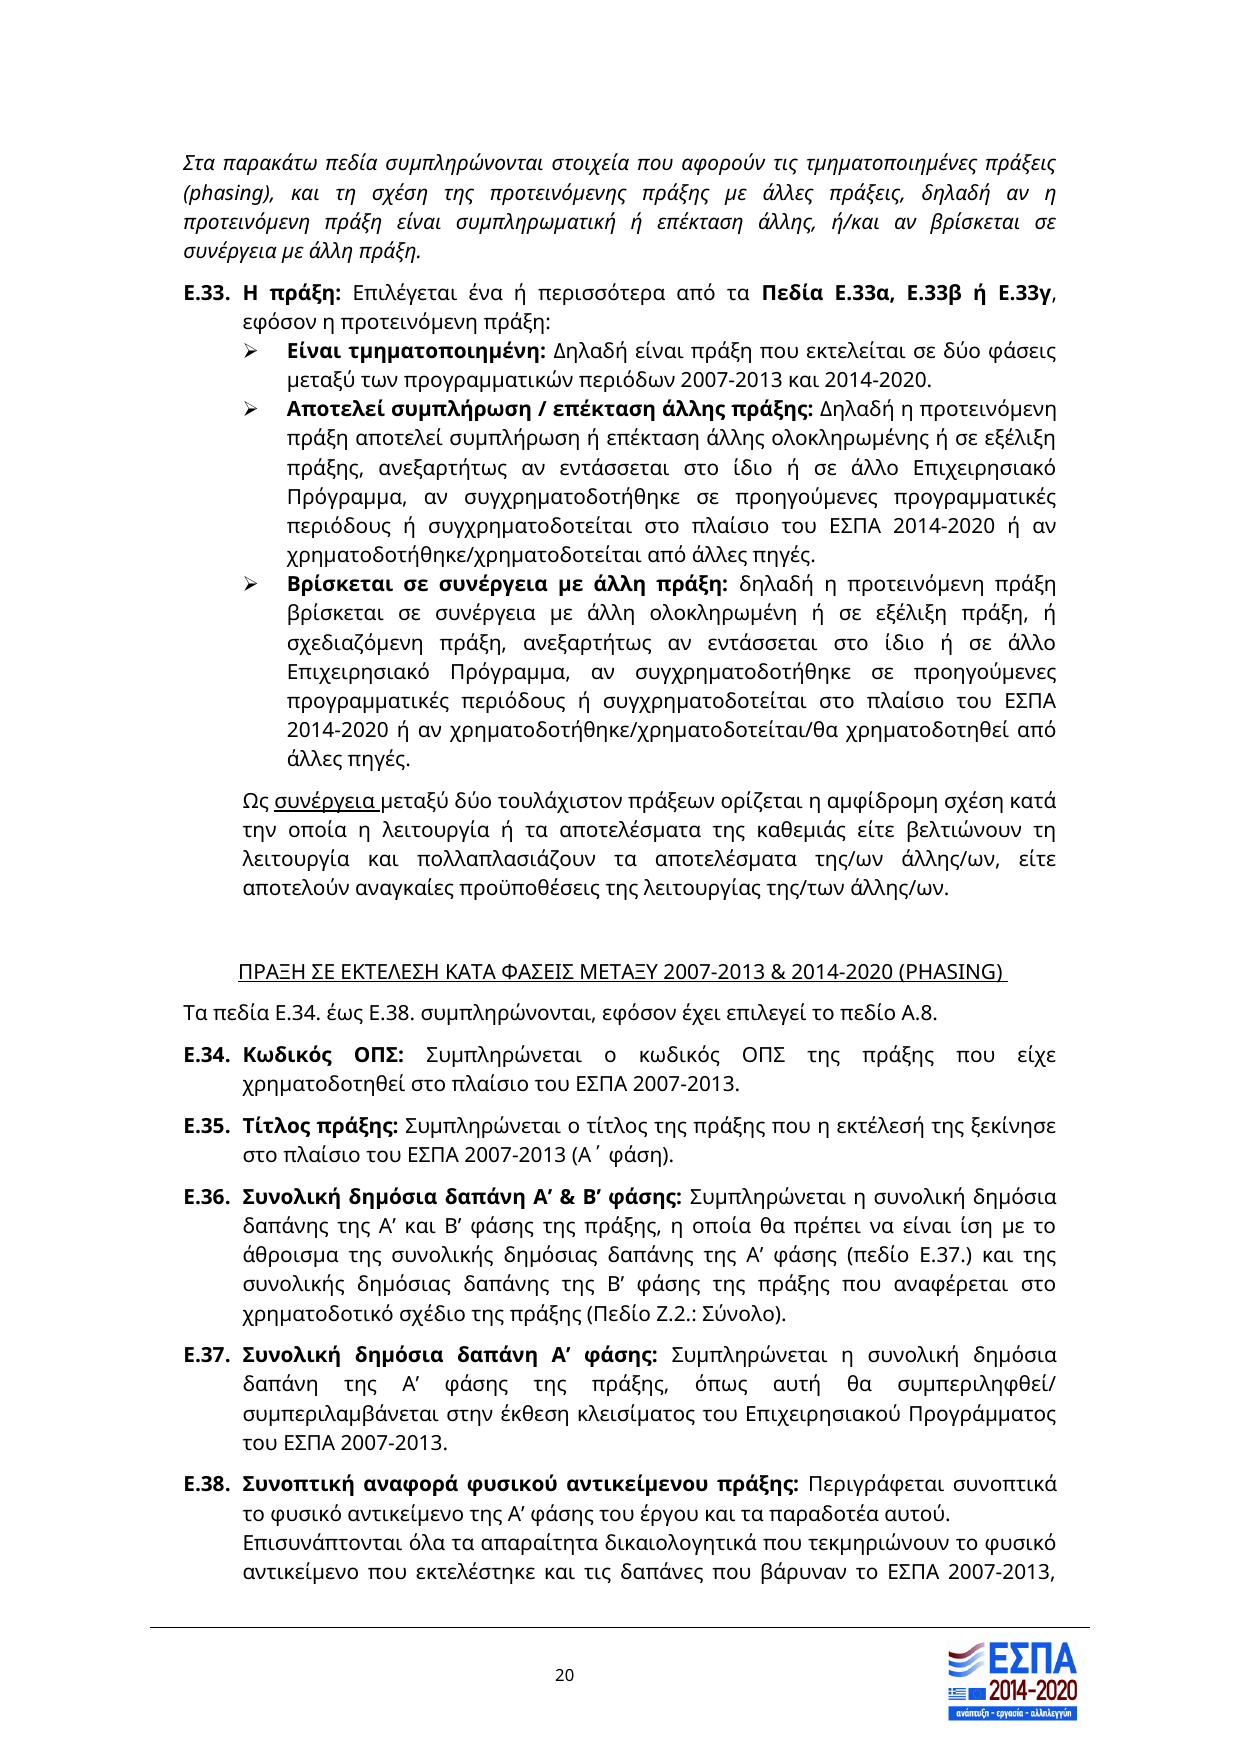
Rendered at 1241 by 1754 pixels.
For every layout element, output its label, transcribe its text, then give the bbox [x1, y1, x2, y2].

text Ως συνέργεια μεταξύ δύο τουλάχιστον πράξεων ορίζεται η αμφίδρομη σχέση κατά την οποία η λειτουργία ή τα αποτελέσματα της καθεμιάς είτε βελτιώνουν τη λειτουργία και πολλαπλασιάζουν τα αποτελέσματα της/ων άλλης/ων, είτε αποτελούν αναγκαίες προϋποθέσεις της λειτουργίας της/των άλλης/ων. [242, 785, 1057, 902]
list Βρίσκεται σε συνέργεια με άλλη πράξη: δηλαδή η προτεινόμενη πράξη βρίσκεται σε συνέργεια με άλλη ολοκληρωμένη ή σε εξέλιξη πράξη, ή σχεδιαζόμενη πράξη, ανεξαρτήτως αν εντάσσεται στο ίδιο ή σε άλλο Επιχειρησιακό Πρόγραμμα, αν συγχρηματοδοτήθηκε σε προηγούμενες προγραμματικές περιόδους ή συγχρηματοδοτείται στο πλαίσιο του ΕΣΠΑ 2014-2020 ή αν χρηματοδοτήθηκε/χρηματοδοτείται/θα χρηματοδοτηθεί από άλλες πηγές. [242, 568, 1057, 773]
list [242, 1527, 1057, 1585]
picture [945, 1640, 1080, 1722]
list Συνολική δημόσια δαπάνη Α’ & Β’ φάσης: Συμπληρώνεται η συνολική δημόσια δαπάνης της Α’ και Β’ φάσης της πράξης, η οποία θα πρέπει να είναι ίση με το άθροισμα της συνολικής δημόσιας δαπάνης της Α’ φάσης (πεδίο Ε.37.) και της συνολικής δημόσιας δαπάνης της Β’ φάσης της πράξης που αναφέρεται στο χρηματοδοτικό σχέδιο της πράξης (Πεδίο Ζ.2.: Σύνολο). [183, 1181, 1057, 1327]
list Τίτλος πράξης: Συμπληρώνεται ο τίτλος της πράξης που η εκτέλεσή της ξεκίνησε στο πλαίσιο του ΕΣΠΑ 2007-2013 (Α΄ φάση). [183, 1110, 1057, 1168]
list Η πράξη: Επιλέγεται ένα ή περισσότερα από τα Πεδία Ε.33α, Ε.33β ή Ε.33γ, εφόσον η προτεινόμενη πράξη: [183, 277, 1057, 335]
list Συνολική δημόσια δαπάνη Α’ φάσης: Συμπληρώνεται η συνολική δημόσια δαπάνη της Α’ φάσης της πράξης, όπως αυτή θα συμπεριληφθεί/ συμπεριλαμβάνεται στην έκθεση κλεισίματος του Επιχειρησιακού Προγράμματος του ΕΣΠΑ 2007-2013. [183, 1339, 1057, 1456]
list Αποτελεί συμπλήρωση / επέκταση άλλης πράξης: Δηλαδή η προτεινόμενη πράξη αποτελεί συμπλήρωση ή επέκταση άλλης ολοκληρωμένης ή σε εξέλιξη πράξης, ανεξαρτήτως αν εντάσσεται στο ίδιο ή σε άλλο Επιχειρησιακό Πρόγραμμα, αν συγχρηματοδοτήθηκε σε προηγούμενες προγραμματικές περιόδους ή συγχρηματοδοτείται στο πλαίσιο του ΕΣΠΑ 2014-2020 ή αν χρηματοδοτήθηκε/χρηματοδοτείται από άλλες πηγές. [242, 393, 1057, 568]
text Στα παρακάτω πεδία συμπληρώνονται στοιχεία που αφορούν τις τμηματοποιημένες πράξεις (phasing), και τη σχέση της προτεινόμενης πράξης με άλλες πράξεις, δηλαδή αν η προτεινόμενη πράξη είναι συμπληρωματική ή επέκταση άλλης, ή/και αν βρίσκεται σε συνέργεια με άλλη πράξη. [183, 148, 1057, 264]
text Τα πεδία Ε.34. έως Ε.38. συμπληρώνονται, εφόσον έχει επιλεγεί το πεδίο Α.8. [183, 998, 1057, 1027]
list Συνοπτική αναφορά φυσικού αντικείμενου πράξης: Περιγράφεται συνοπτικά το φυσικό αντικείμενο της Α’ φάσης του έργου και τα παραδοτέα αυτού. [183, 1468, 1057, 1527]
text ΠΡΑΞΗ ΣΕ ΕΚΤΕΛΕΣΗ ΚΑΤΑ ΦΑΣΕΙΣ ΜΕΤΑΞΥ 2007-2013 & 2014-2020 (PHASING) [183, 956, 1057, 985]
list Κωδικός ΟΠΣ: Συμπληρώνεται ο κωδικός ΟΠΣ της πράξης που είχε χρηματοδοτηθεί στο πλαίσιο του ΕΣΠΑ 2007-2013. [183, 1039, 1057, 1098]
list Είναι τμηματοποιημένη: Δηλαδή είναι πράξη που εκτελείται σε δύο φάσεις μεταξύ των προγραμματικών περιόδων 2007-2013 και 2014-2020. [242, 335, 1057, 393]
